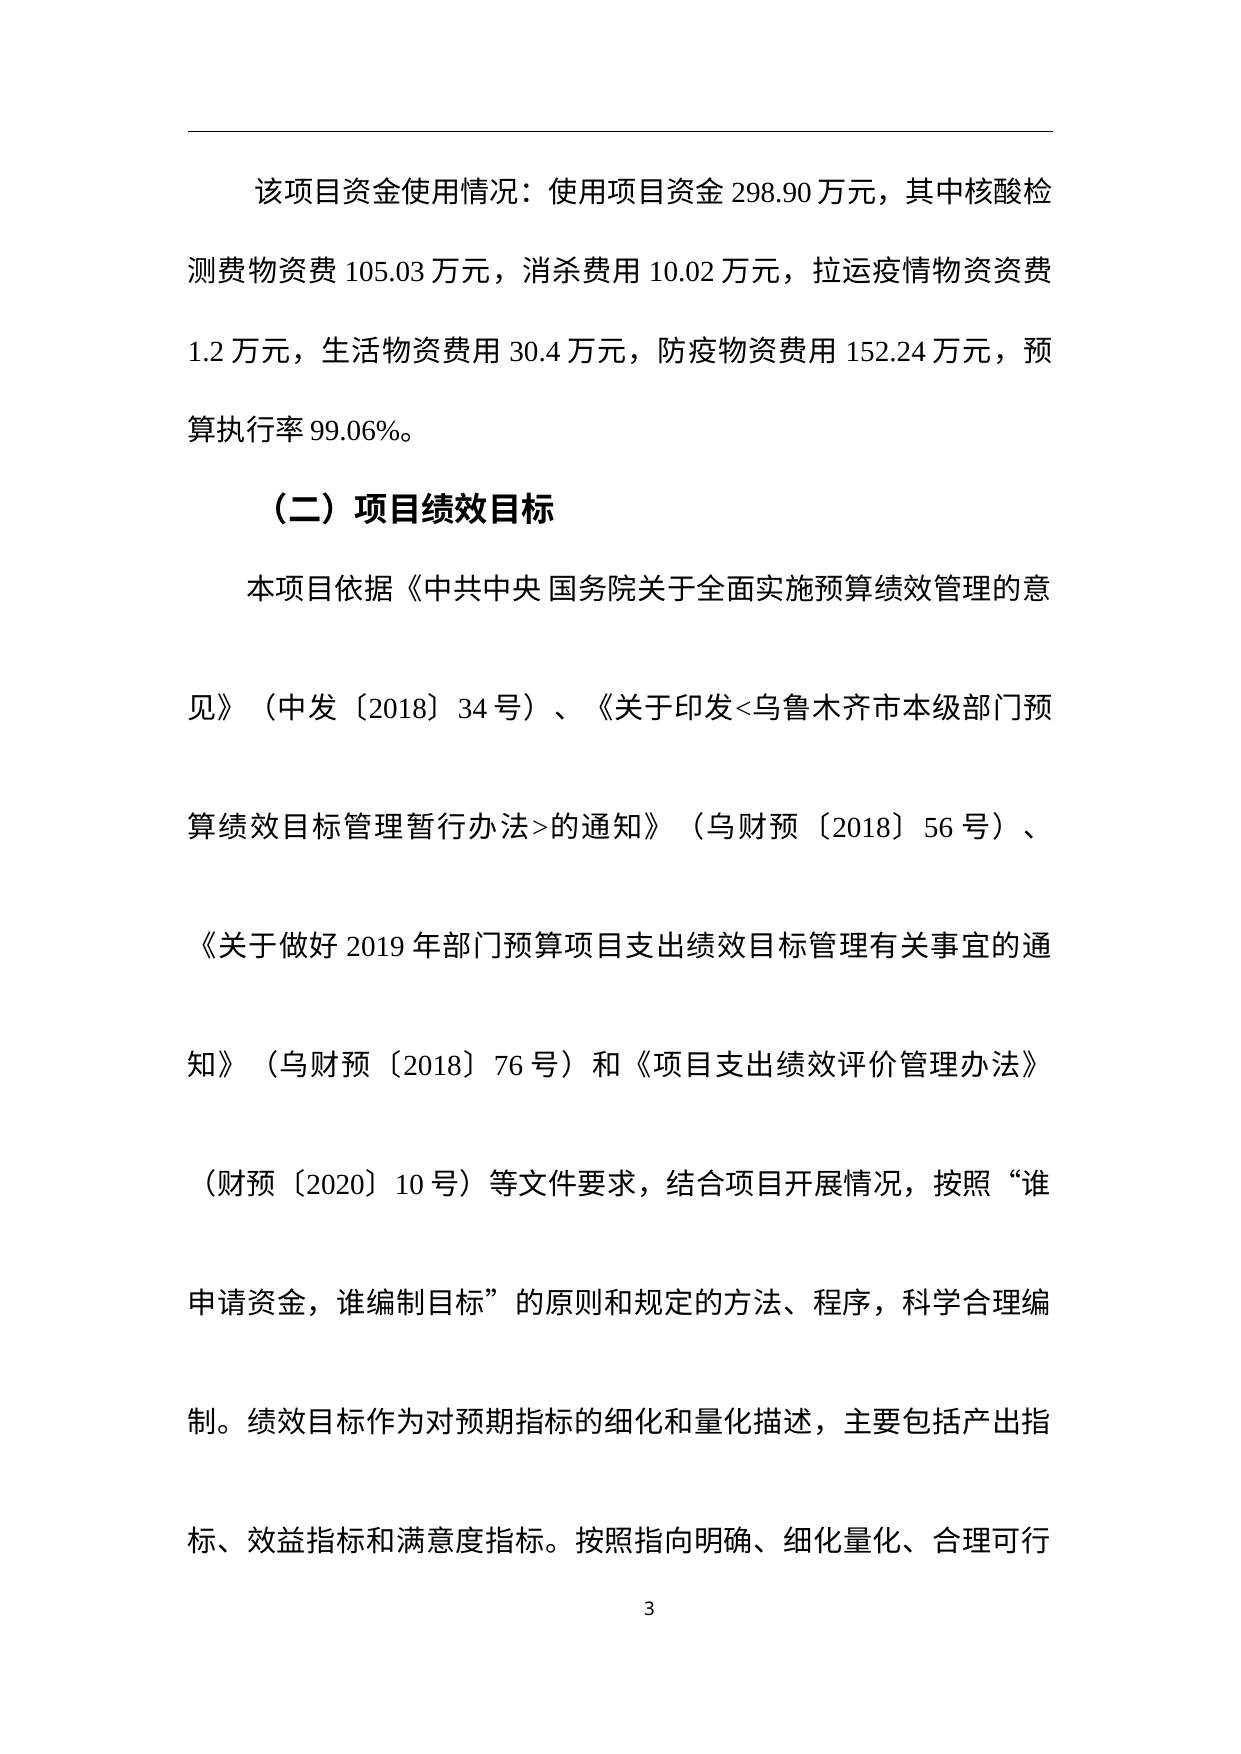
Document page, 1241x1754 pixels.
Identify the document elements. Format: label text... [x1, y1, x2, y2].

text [187, 547, 1053, 1579]
subtitle （二）项目绩效目标 [187, 467, 1053, 547]
subtitle 该项目资金使用情况：使用项目资金298.90万元，其中核酸检测费物资费105.03万元，消杀费用10.02万元，拉运疫情物资资费1.2万元，生活物资费用30.4万元，防疫物资费用152.24万元，预算执行率99.06%。 [187, 150, 1053, 467]
